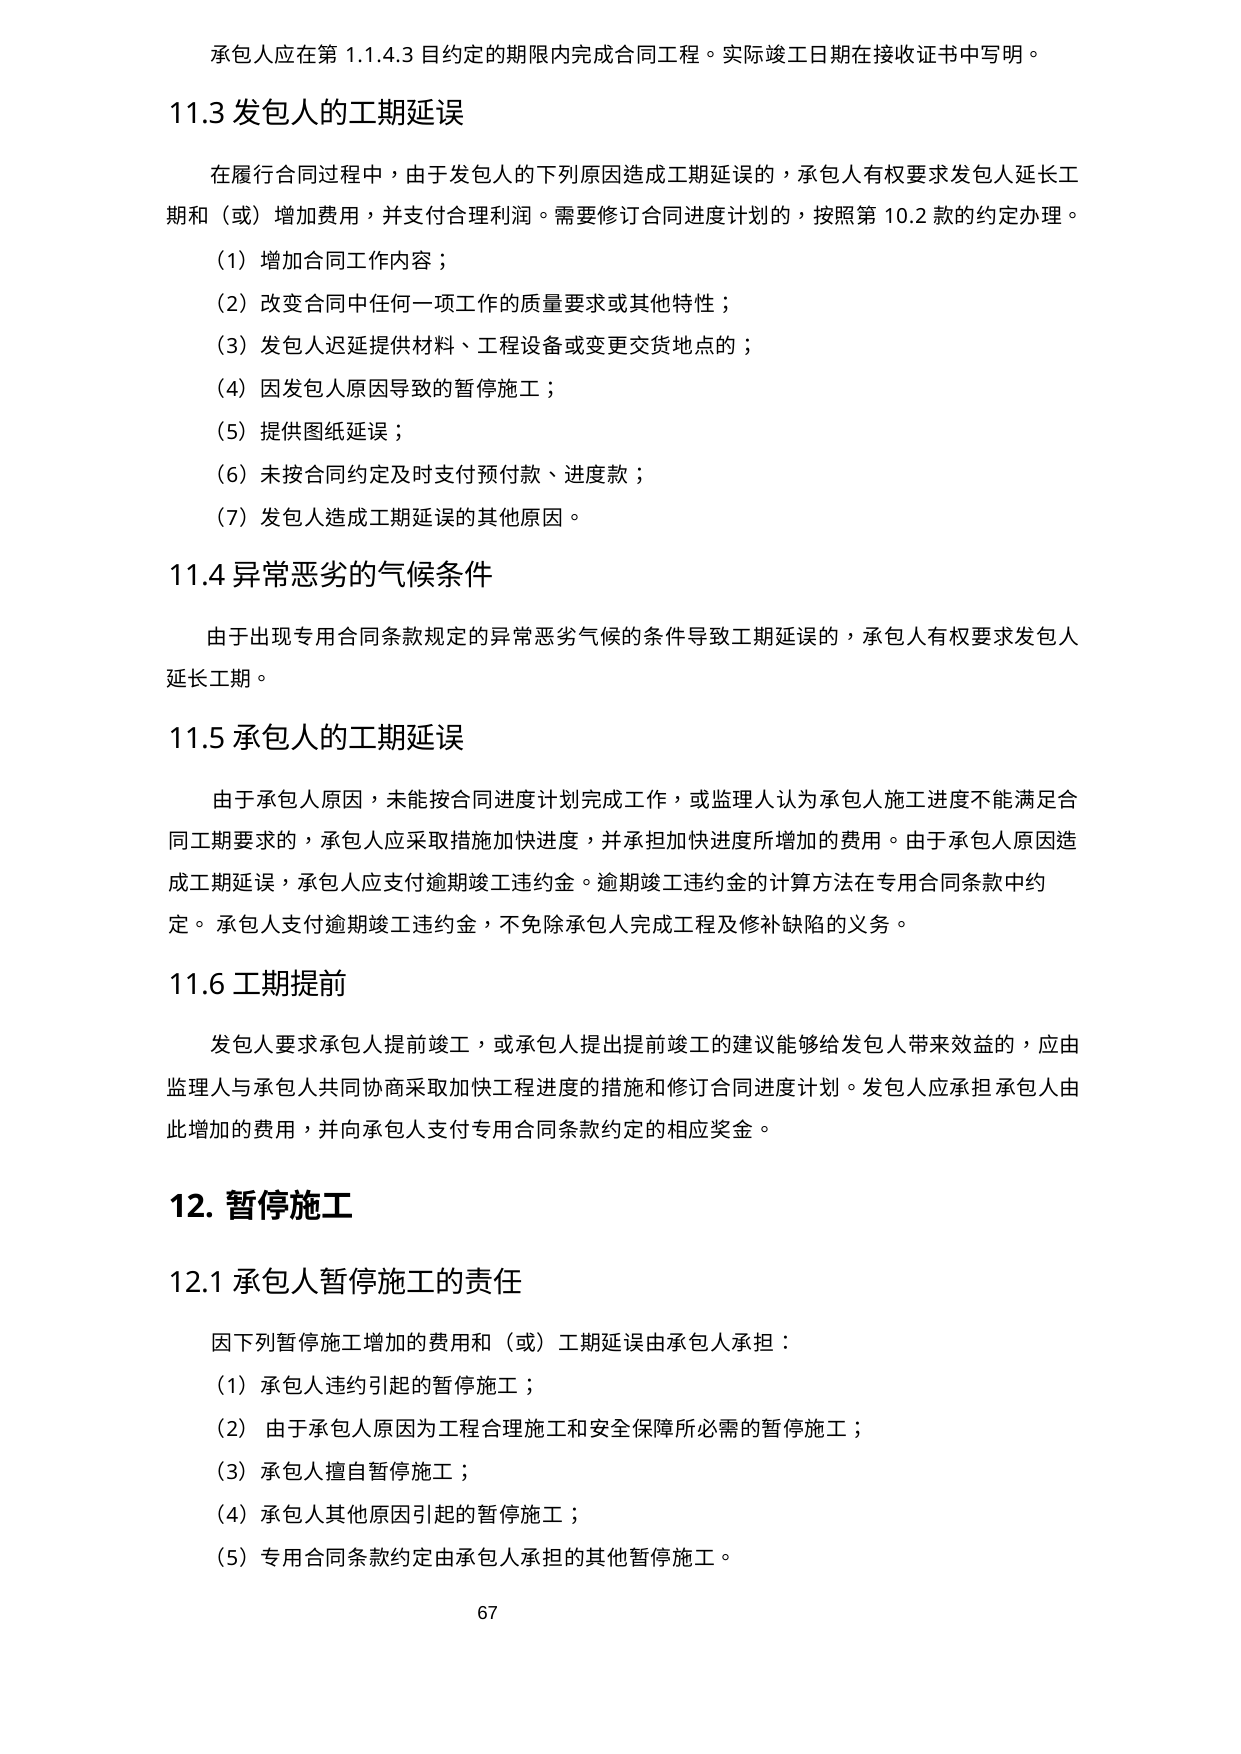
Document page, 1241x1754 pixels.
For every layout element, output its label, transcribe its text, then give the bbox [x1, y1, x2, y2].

text 由于承包人原因，未能按合同进度计划完成工作，或监理人认为承包人施工进度不能满足合 同工期要求的，承包人应采取措施加快进度，并承担加快进度所增加的费用。由于承包人原因造成工期延误，承包人应支付逾期竣工违约金。逾期竣工违约金的计算方法在专用合同条款中约定。 承包人支付逾期竣工违约金，不免除承包人完成工程及修补缺陷的义务。 [168, 785, 1081, 939]
text 在履行合同过程中，由于发包人的下列原因造成工期延误的，承包人有权要求发包人延长工 期和（或）增加费用，并支付合理利润。需要修订合同进度计划的，按照第 10.2 款的约定办理。 [166, 160, 1088, 230]
text （6）未按合同约定及时支付预付款、进度款； [204, 461, 1088, 488]
text （5）提供图纸延误； [204, 418, 1088, 445]
text （2）改变合同中任何一项工作的质量要求或其他特性； [204, 289, 1088, 316]
text 12. 暂停施工 [168, 1184, 1088, 1226]
text 12.1 承包人暂停施工的责任 [168, 1263, 1088, 1300]
text 11.3 发包人的工期延误 [168, 94, 1088, 131]
text （1）增加合同工作内容； [204, 246, 1088, 273]
text 发包人要求承包人提前竣工，或承包人提出提前竣工的建议能够给发包人带来效益的，应由 监理人与承包人共同协商采取加快工程进度的措施和修订合同进度计划。发包人应承担承包人由 此增加的费用，并向承包人支付专用合同条款约定的相应奖金。 [166, 1030, 1081, 1144]
text 11.4 异常恶劣的气候条件 [168, 557, 1088, 593]
text （4）因发包人原因导致的暂停施工； [204, 375, 1088, 402]
text 11.5 承包人的工期延误 [168, 719, 1088, 756]
text （5）专用合同条款约定由承包人承担的其他暂停施工。 [204, 1543, 1088, 1570]
text （1）承包人违约引起的暂停施工； [204, 1372, 1088, 1399]
text 11.6 工期提前 [168, 965, 1088, 1001]
text （4）承包人其他原因引起的暂停施工； [204, 1500, 1088, 1527]
text （7）发包人造成工期延误的其他原因。 [204, 504, 1088, 531]
text （3）发包人迟延提供材料、工程设备或变更交货地点的； [204, 332, 1088, 359]
text 承包人应在第 1.1.4.3 目约定的期限内完成合同工程。实际竣工日期在接收证书中写明。 [210, 42, 1088, 68]
text （2） 由于承包人原因为工程合理施工和安全保障所必需的暂停施工； [204, 1415, 1088, 1442]
text 由于出现专用合同条款规定的异常恶劣气候的条件导致工期延误的，承包人有权要求发包人 延长工期。 [166, 622, 1081, 692]
text 因下列暂停施工增加的费用和（或）工期延误由承包人承担： [212, 1329, 1088, 1356]
text （3）承包人擅自暂停施工； [204, 1458, 1088, 1485]
